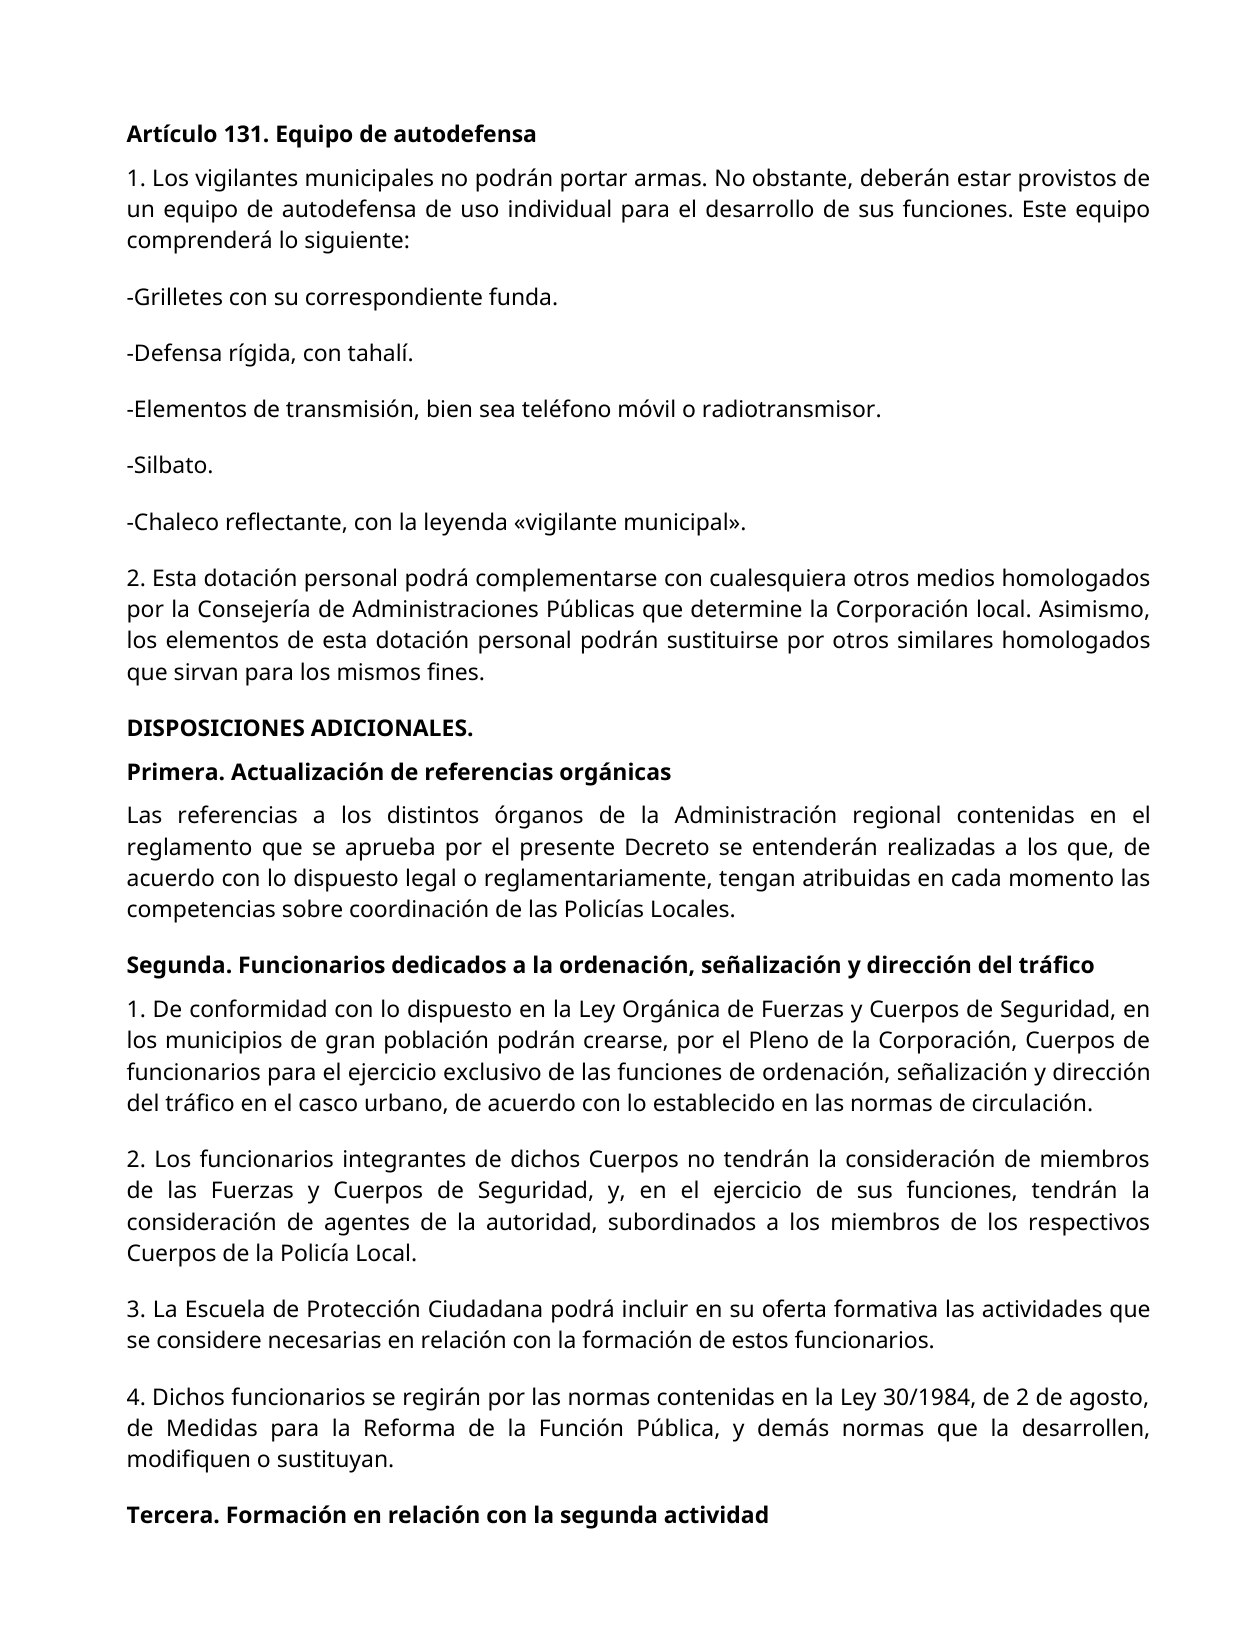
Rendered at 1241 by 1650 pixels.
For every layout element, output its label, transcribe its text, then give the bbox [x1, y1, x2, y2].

text Segunda. Funcionarios dedicados a la ordenación, señalización y dirección del tráfico [126, 949, 1152, 981]
text 4. Dichos funcionarios se regirán por las normas contenidas en la Ley 30/1984, de 2 de agosto, de Medidas para la Reforma de la Función Pública, y demás normas que la desarrollen, modifiquen o sustituyan. [126, 1381, 1152, 1474]
text 2. Esta dotación personal podrá complementarse con cualesquiera otros medios homologados por la Consejería de Administraciones Públicas que determine la Corporación local. Asimismo, los elementos de esta dotación personal podrán sustituirse por otros similares homologados que sirvan para los mismos fines. [126, 562, 1152, 687]
text DISPOSICIONES ADICIONALES. [126, 712, 1152, 743]
text 1. De conformidad con lo dispuesto en la Ley Orgánica de Fuerzas y Cuerpos de Seguridad, en los municipios de gran población podrán crearse, por el Pleno de la Corporación, Cuerpos de funcionarios para el ejercicio exclusivo de las funciones de ordenación, señalización y dirección del tráfico en el casco urbano, de acuerdo con lo establecido en las normas de circulación. [126, 993, 1152, 1118]
text Las referencias a los distintos órganos de la Administración regional contenidas en el reglamento que se aprueba por el presente Decreto se entenderán realizadas a los que, de acuerdo con lo dispuesto legal o reglamentariamente, tengan atribuidas en cada momento las competencias sobre coordinación de las Policías Locales. [126, 799, 1152, 924]
text 1. Los vigilantes municipales no podrán portar armas. No obstante, deberán estar provistos de un equipo de autodefensa de uso individual para el desarrollo de sus funciones. Este equipo comprenderá lo siguiente: [126, 162, 1152, 256]
text 2. Los funcionarios integrantes de dichos Cuerpos no tendrán la consideración de miembros de las Fuerzas y Cuerpos de Seguridad, y, en el ejercicio de sus funciones, tendrán la consideración de agentes de la autoridad, subordinados a los miembros de los respectivos Cuerpos de la Policía Local. [126, 1143, 1152, 1268]
text Artículo 131. Equipo de autodefensa [126, 118, 1152, 149]
text -Elementos de transmisión, bien sea teléfono móvil o radiotransmisor. [126, 393, 1152, 424]
text Tercera. Formación en relación con la segunda actividad [126, 1499, 1152, 1531]
text Primera. Actualización de referencias orgánicas [126, 756, 1152, 787]
text -Silbato. [126, 449, 1152, 481]
text -Chaleco reflectante, con la leyenda «vigilante municipal». [126, 506, 1152, 537]
text -Defensa rígida, con tahalí. [126, 337, 1152, 368]
text -Grilletes con su correspondiente funda. [126, 281, 1152, 312]
text 3. La Escuela de Protección Ciudadana podrá incluir en su oferta formativa las actividades que se considere necesarias en relación con la formación de estos funcionarios. [126, 1293, 1152, 1356]
